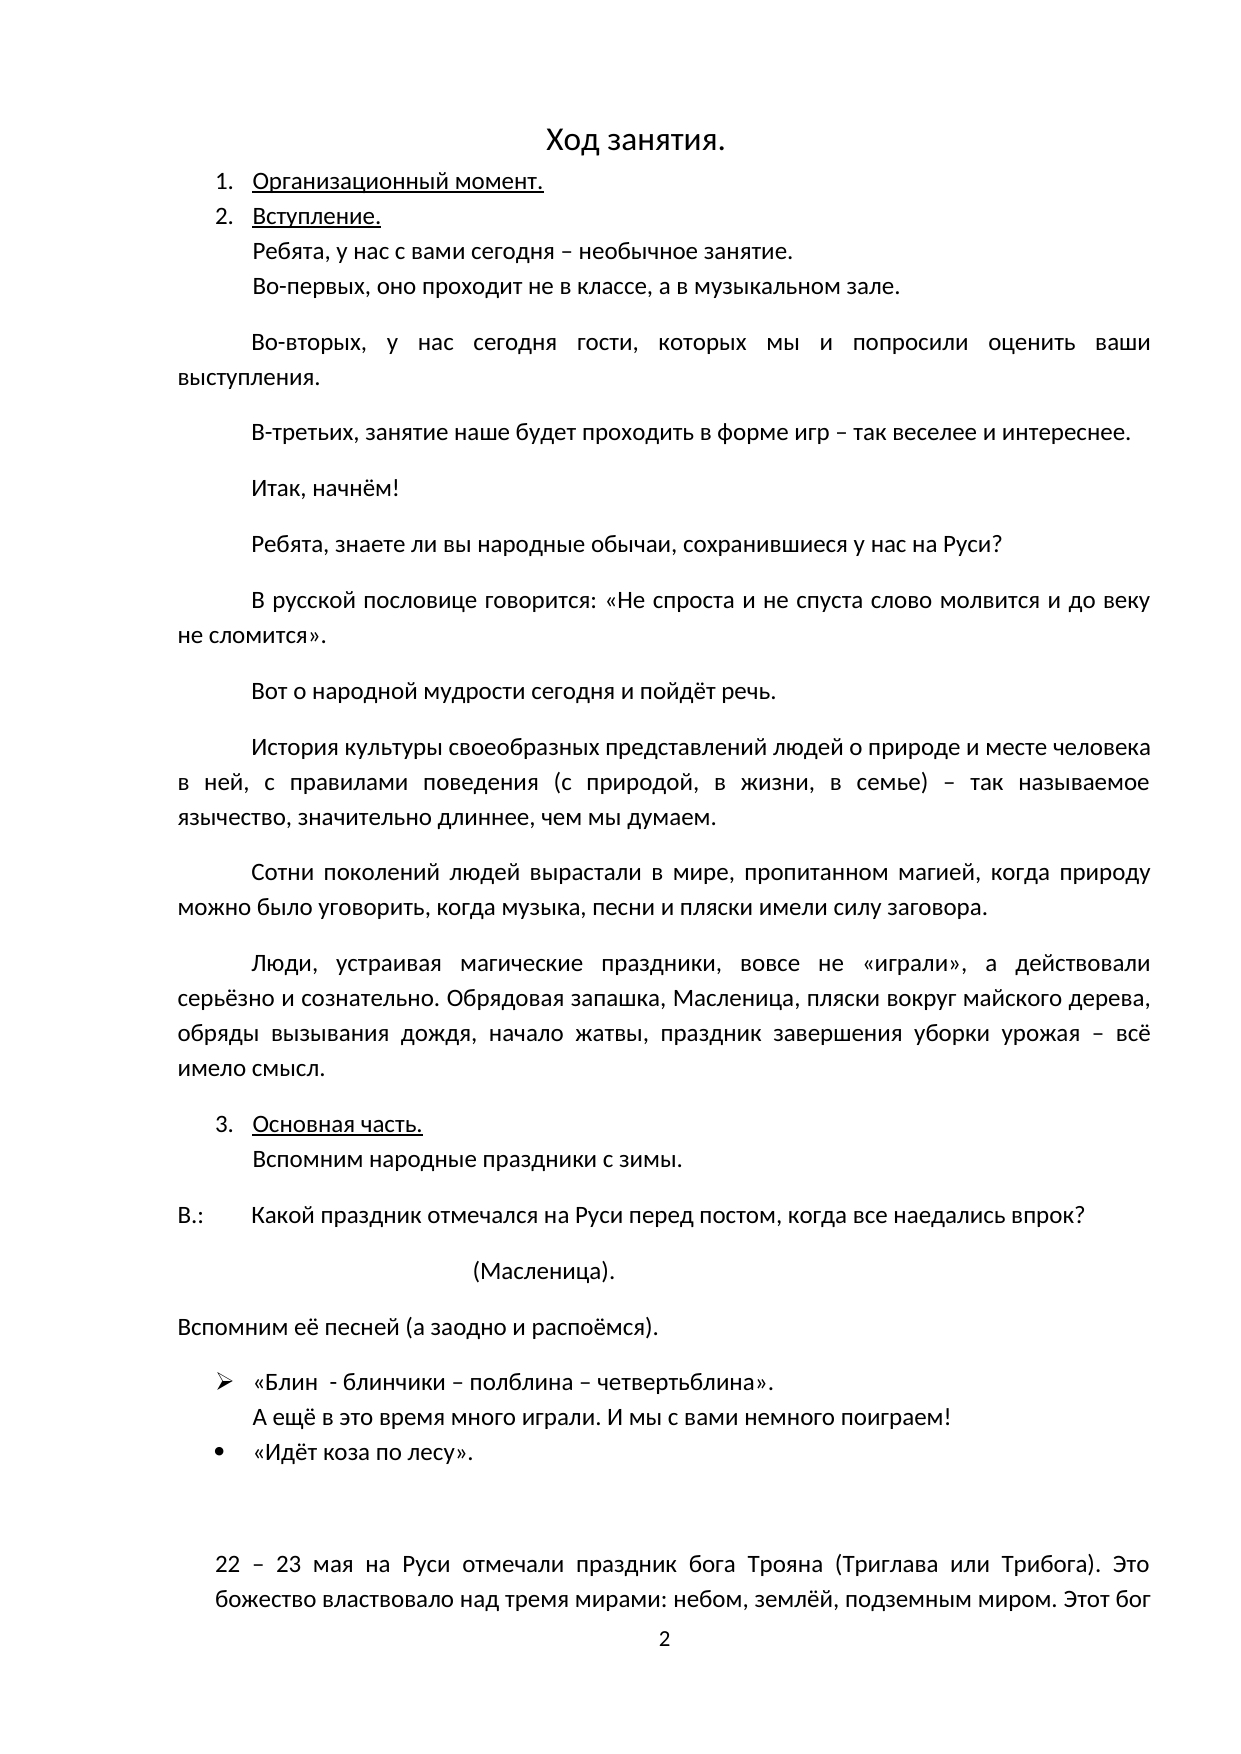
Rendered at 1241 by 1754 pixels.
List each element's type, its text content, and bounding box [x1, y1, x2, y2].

text Ребята, знаете ли вы народные обычаи, сохранившиеся у нас на Руси? [177, 528, 1152, 559]
text История культуры своеобразных представлений людей о природе и месте человека в ней, с правилами поведения (с природой, в жизни, в семье) – так называемое язычество, значительно длиннее, чем мы думаем. [177, 731, 1152, 831]
list Вступление. [215, 200, 1152, 230]
list «Идёт коза по лесу». [215, 1437, 1152, 1467]
list Вспомним народные праздники с зимы. [252, 1143, 1152, 1174]
list «Блин - блинчики – полблина – четвертьблина». [215, 1367, 1152, 1397]
text Вспомним её песней (а заодно и распоёмся). [177, 1311, 1152, 1341]
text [215, 1548, 1152, 1614]
list Ребята, у нас с вами сегодня – необычное занятие. [252, 235, 1152, 265]
text Вот о народной мудрости сегодня и пойдёт речь. [177, 675, 1152, 705]
text Итак, начнём! [177, 472, 1152, 503]
text Люди, устраивая магические праздники, вовсе не «играли», а действовали серьёзно и сознательно. Обрядовая запашка, Масленица, пляски вокруг майского дерева, обряды вызывания дождя, начало жатвы, праздник завершения уборки урожая – всё имело смысл. [177, 947, 1152, 1083]
list Организационный момент. [215, 165, 1152, 195]
list Во-первых, оно проходит не в классе, а в музыкальном зале. [252, 270, 1152, 300]
text (Масленица). [177, 1255, 1152, 1285]
text Во-вторых, у нас сегодня гости, которых мы и попросили оценить ваши выступления. [177, 326, 1152, 391]
text В-третьих, занятие наше будет проходить в форме игр – так веселее и интереснее. [177, 417, 1152, 447]
text В русской пословице говорится: «Не спроста и не спуста слово молвится и до веку не сломится». [177, 584, 1152, 649]
text Сотни поколений людей вырастали в мире, пропитанном магией, когда природу можно было уговорить, когда музыка, песни и пляски имели силу заговора. [177, 857, 1152, 922]
list А ещё в это время много играли. И мы с вами немного поиграем! [252, 1402, 1152, 1432]
text В.: Какой праздник отмечался на Руси перед постом, когда все наедались впрок? [177, 1199, 1152, 1229]
text Ход занятия. [177, 118, 1152, 159]
list Основная часть. [215, 1108, 1152, 1139]
